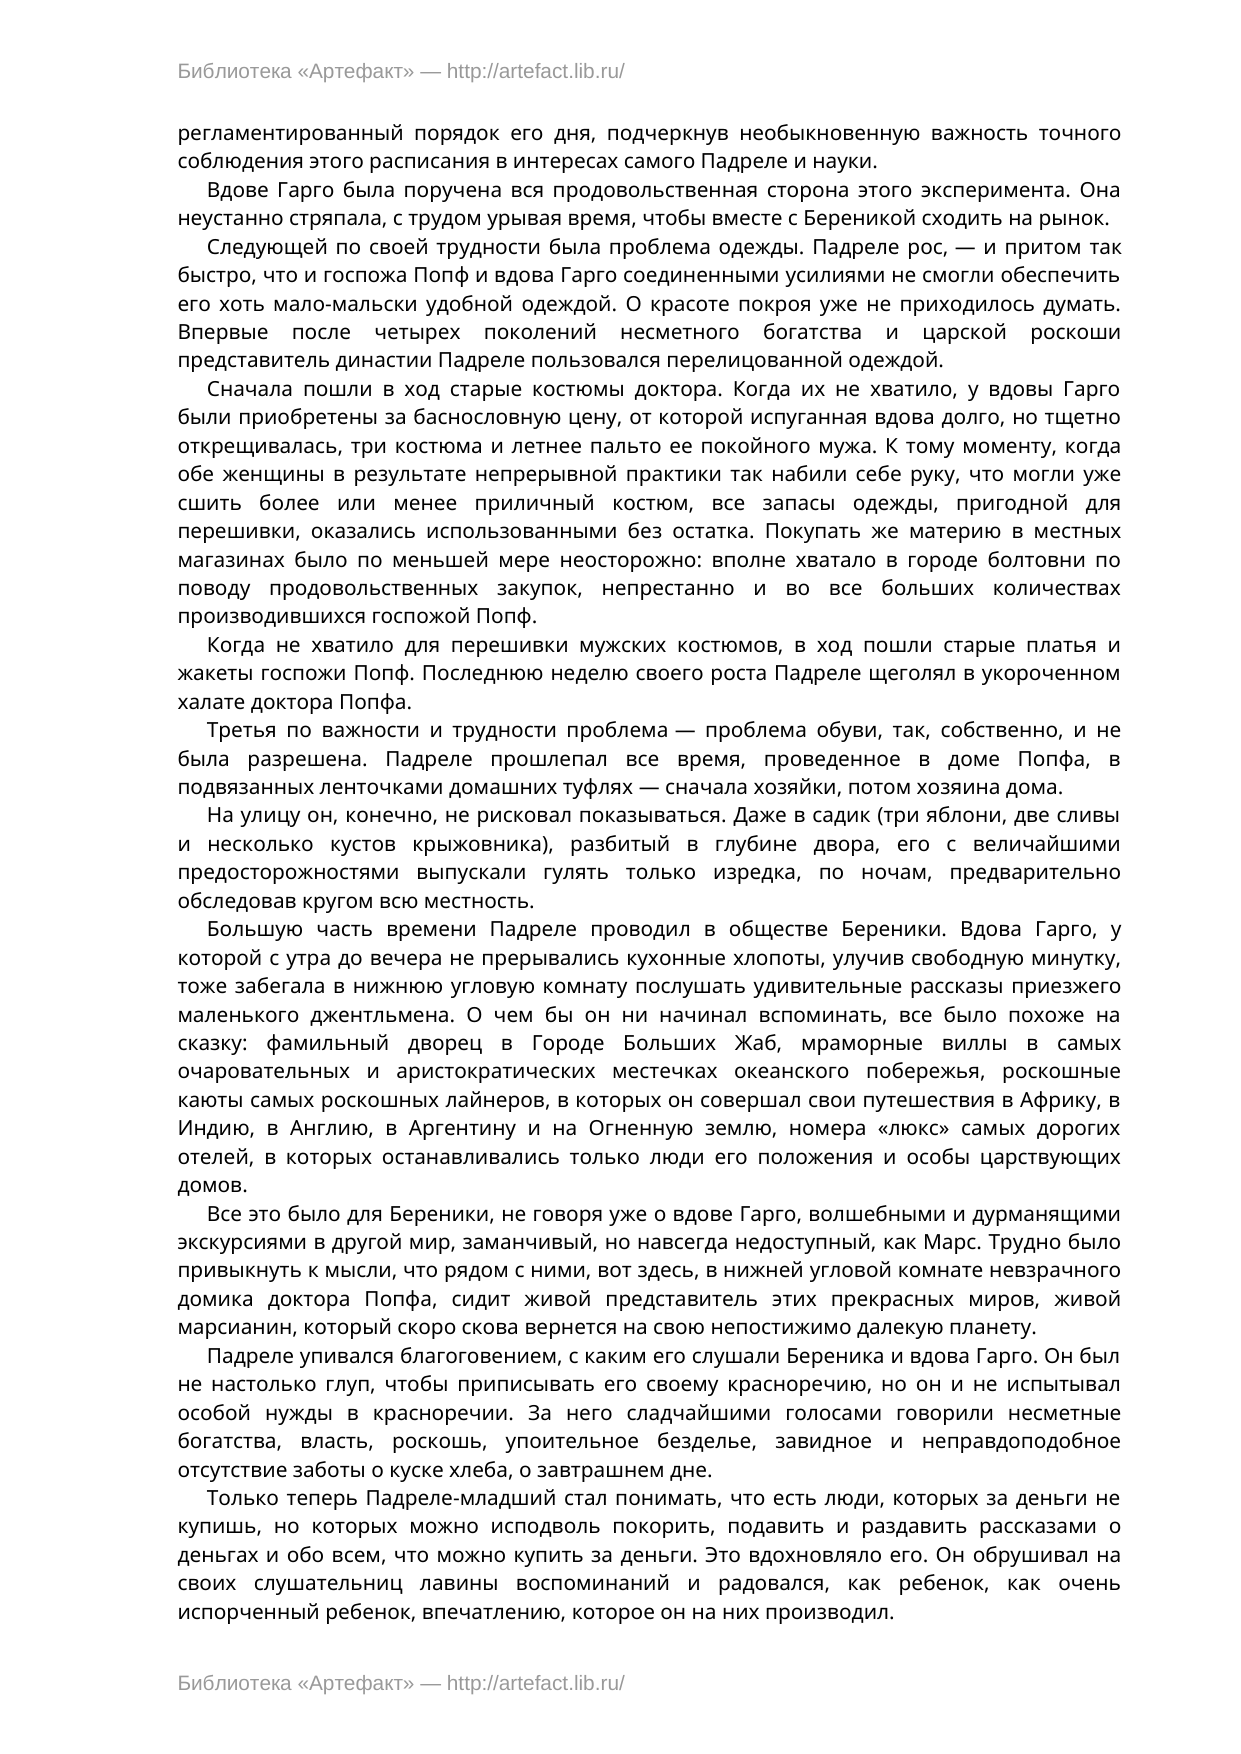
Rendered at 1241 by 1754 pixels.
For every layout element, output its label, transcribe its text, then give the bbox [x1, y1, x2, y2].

text Все это было для Береники, не говоря уже о вдове Гарго, волшебными и дурманящими экскурсиями в другой мир, заманчивый, но навсегда недоступный, как Марс. Трудно было привыкнуть к мысли, что рядом с ними, вот здесь, в нижней угловой комнате невзрачного домика доктора Попфа, сидит живой представитель этих прекрасных миров, живой марсианин, который скоро скова вернется на свою непостижимо далекую планету. [177, 1199, 1122, 1341]
text Падреле упивался благоговением, с каким его слушали Береника и вдова Гарго. Он был не настолько глуп, чтобы приписывать его своему красноречию, но он и не испытывал особой нужды в красноречии. За него сладчайшими голосами говорили несметные богатства, власть, роскошь, упоительное безделье, завидное и неправдоподобное отсутствие заботы о куске хлеба, о завтрашнем дне. [177, 1341, 1122, 1483]
text Вдове Гарго была поручена вся продовольственная сторона этого эксперимента. Она неустанно стряпала, с трудом урывая время, чтобы вместе с Береникой сходить на рынок. [177, 175, 1122, 232]
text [177, 118, 1122, 175]
text Когда не хватило для перешивки мужских костюмов, в ход пошли старые платья и жакеты госпожи Попф. Последнюю неделю своего роста Падреле щеголял в укороченном халате доктора Попфа. [177, 630, 1122, 715]
text Третья по важности и трудности проблема — проблема обуви, так, собственно, и не была разрешена. Падреле прошлепал все время, проведенное в доме Попфа, в подвязанных ленточками домашних туфлях — сначала хозяйки, потом хозяина дома. [177, 715, 1122, 801]
text На улицу он, конечно, не рисковал показываться. Даже в садик (три яблони, две сливы и несколько кустов крыжовника), разбитый в глубине двора, его с величайшими предосторожностями выпускали гулять только изредка, по ночам, предварительно обследовав кругом всю местность. [177, 801, 1122, 914]
text Большую часть времени Падреле проводил в обществе Береники. Вдова Гарго, у которой с утра до вечера не прерывались кухонные хлопоты, улучив свободную минутку, тоже забегала в нижнюю угловую комнату послушать удивительные рассказы приезжего маленького джентльмена. О чем бы он ни начинал вспоминать, все было похоже на сказку: фамильный дворец в Городе Больших Жаб, мраморные виллы в самых очаровательных и аристократических местечках океанского побережья, роскошные каюты самых роскошных лайнеров, в которых он совершал свои путешествия в Африку, в Индию, в Англию, в Аргентину и на Огненную землю, номера «люкс» самых дорогих отелей, в которых останавливались только люди его положения и особы царствующих домов. [177, 914, 1122, 1199]
text Только теперь Падреле-младший стал понимать, что есть люди, которых за деньги не купишь, но которых можно исподволь покорить, подавить и раздавить рассказами о деньгах и обо всем, что можно купить за деньги. Это вдохновляло его. Он обрушивал на своих слушательниц лавины воспоминаний и радовался, как ребенок, как очень испорченный ребенок, впечатлению, которое он на них производил. [177, 1483, 1122, 1625]
text Следующей по своей трудности была проблема одежды. Падреле рос, — и притом так быстро, что и госпожа Попф и вдова Гарго соединенными усилиями не смогли обеспечить его хоть мало-мальски удобной одеждой. О красоте покроя уже не приходилось думать. Впервые после четырех поколений несметного богатства и царской роскоши представитель династии Падреле пользовался перелицованной одеждой. [177, 232, 1122, 374]
text Сначала пошли в ход старые костюмы доктора. Когда их не хватило, у вдовы Гарго были приобретены за баснословную цену, от которой испуганная вдова долго, но тщетно открещивалась, три костюма и летнее пальто ее покойного мужа. К тому моменту, когда обе женщины в результате непрерывной практики так набили себе руку, что могли уже сшить более или менее приличный костюм, все запасы одежды, пригодной для перешивки, оказались использованными без остатка. Покупать же материю в местных магазинах было по меньшей мере неосторожно: вполне хватало в городе болтовни по поводу продовольственных закупок, непрестанно и во все больших количествах производившихся госпожой Попф. [177, 374, 1122, 630]
